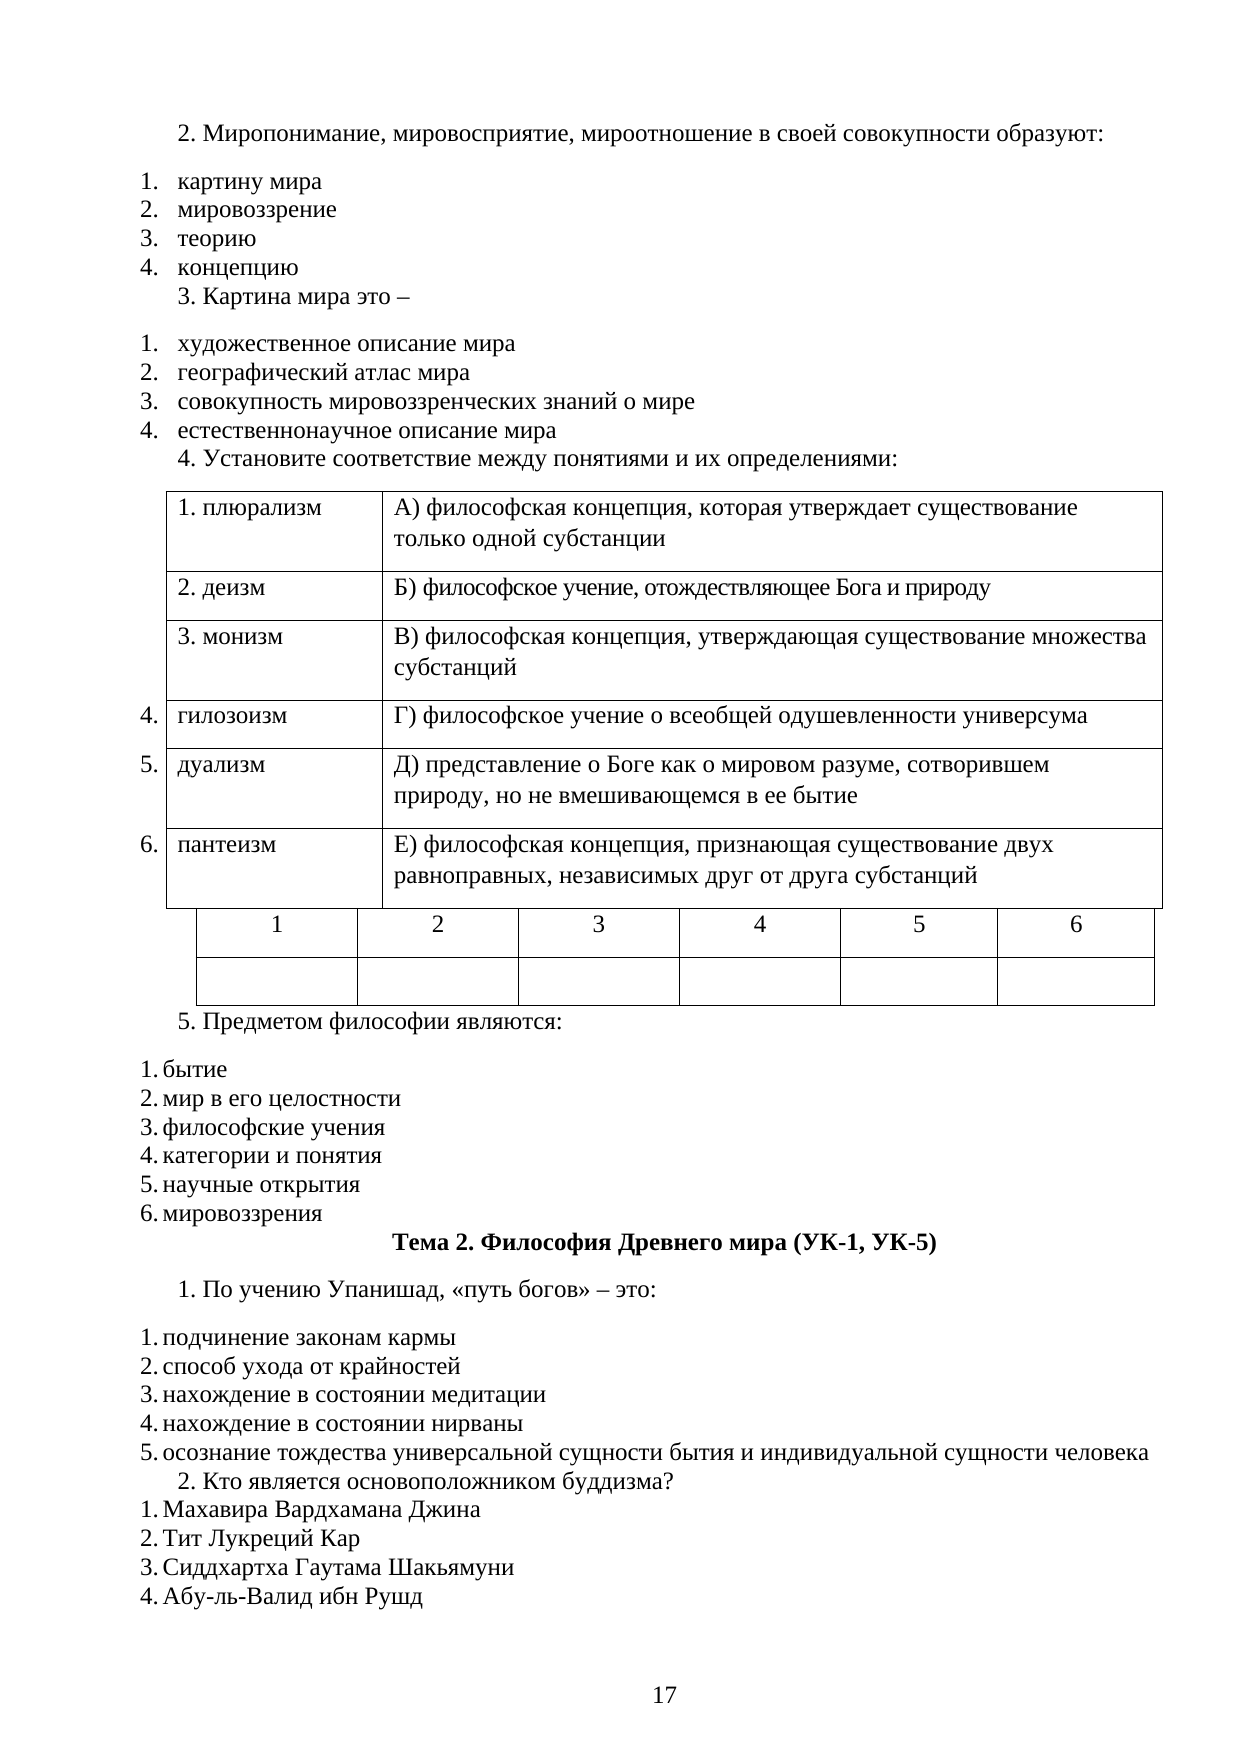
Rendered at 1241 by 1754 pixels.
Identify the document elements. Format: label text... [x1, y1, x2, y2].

list способ ухода от крайностей [140, 1351, 1152, 1379]
table_cell Б) философское учение, отождествляющее Бога и природу [383, 572, 1162, 620]
list осознание тождества универсальной сущности бытия и индивидуальной сущности человека [140, 1437, 1152, 1466]
list картину мира [140, 166, 1152, 194]
list категории и понятия [140, 1140, 1152, 1169]
list мировоззрение [140, 194, 1152, 223]
text Тема 2. Философия Древнего мира (УК-1, УК-5) [177, 1227, 1152, 1255]
text 2. Миропонимание, мировосприятие, мироотношение в своей совокупности образуют: [177, 118, 1152, 147]
table_cell дуализм [167, 749, 382, 828]
text 3. Картина мира это – [177, 281, 1152, 309]
list естественнонаучное описание мира [140, 415, 1152, 443]
table_cell Д) представление о Боге как о мировом разуме, сотворившем природу, но не вмешивающемся в ее бытие [383, 749, 1162, 828]
text 5. Предметом философии являются: [177, 1006, 1152, 1035]
list географический атлас мира [140, 357, 1152, 386]
table_cell В) философская концепция, утверждающая существование множества субстанций [383, 621, 1162, 699]
list философские учения [140, 1112, 1152, 1140]
list Абу-ль-Валид ибн Рушд [140, 1581, 1152, 1609]
table_cell Е) философская концепция, признающая существование двух равноправных, независимых друг от друга субстанций [383, 829, 1162, 908]
table_cell пантеизм [167, 829, 382, 908]
table_cell 6 [998, 909, 1154, 957]
table_cell [519, 958, 679, 1005]
list теорию [140, 223, 1152, 252]
table_cell [358, 958, 518, 1005]
table_cell гилозоизм [167, 701, 382, 748]
table_cell [998, 958, 1154, 1005]
list Сиддхартха Гаутама Шакьямуни [140, 1552, 1152, 1581]
list Тит Лукреций Кар [140, 1523, 1152, 1552]
list совокупность мировоззренческих знаний о мире [140, 386, 1152, 415]
table_header 1. плюрализм [167, 492, 382, 571]
list художественное описание мира [140, 328, 1152, 357]
list концепцию [140, 252, 1152, 281]
text 1. По учению Упанишад, «путь богов» – это: [177, 1274, 1152, 1303]
list нахождение в состоянии нирваны [140, 1408, 1152, 1437]
table_cell 2. деизм [167, 572, 382, 620]
list Махавира Вардхамана Джина [140, 1494, 1152, 1523]
table_cell 2 [358, 909, 518, 957]
table_cell 5 [841, 909, 997, 957]
table_cell 3 [519, 909, 679, 957]
table_cell Г) философское учение о всеобщей одушевленности универсума [383, 701, 1162, 748]
table_cell 1 [197, 909, 357, 957]
text 2. Кто является основоположником буддизма? [177, 1466, 1152, 1494]
text 4. Установите соответствие между понятиями и их определениями: [177, 443, 1152, 472]
list подчинение законам кармы [140, 1322, 1152, 1351]
list нахождение в состоянии медитации [140, 1379, 1152, 1408]
table_header А) философская концепция, которая утверждает существование только одной субстанции [383, 492, 1162, 571]
table_cell [841, 958, 997, 1005]
list научные открытия [140, 1169, 1152, 1198]
list мировоззрения [140, 1198, 1152, 1227]
table_cell 4 [680, 909, 840, 957]
table_cell 3. монизм [167, 621, 382, 699]
list бытие [140, 1054, 1152, 1083]
table_cell [197, 958, 357, 1005]
list мир в его целостности [140, 1083, 1152, 1112]
table_cell [680, 958, 840, 1005]
